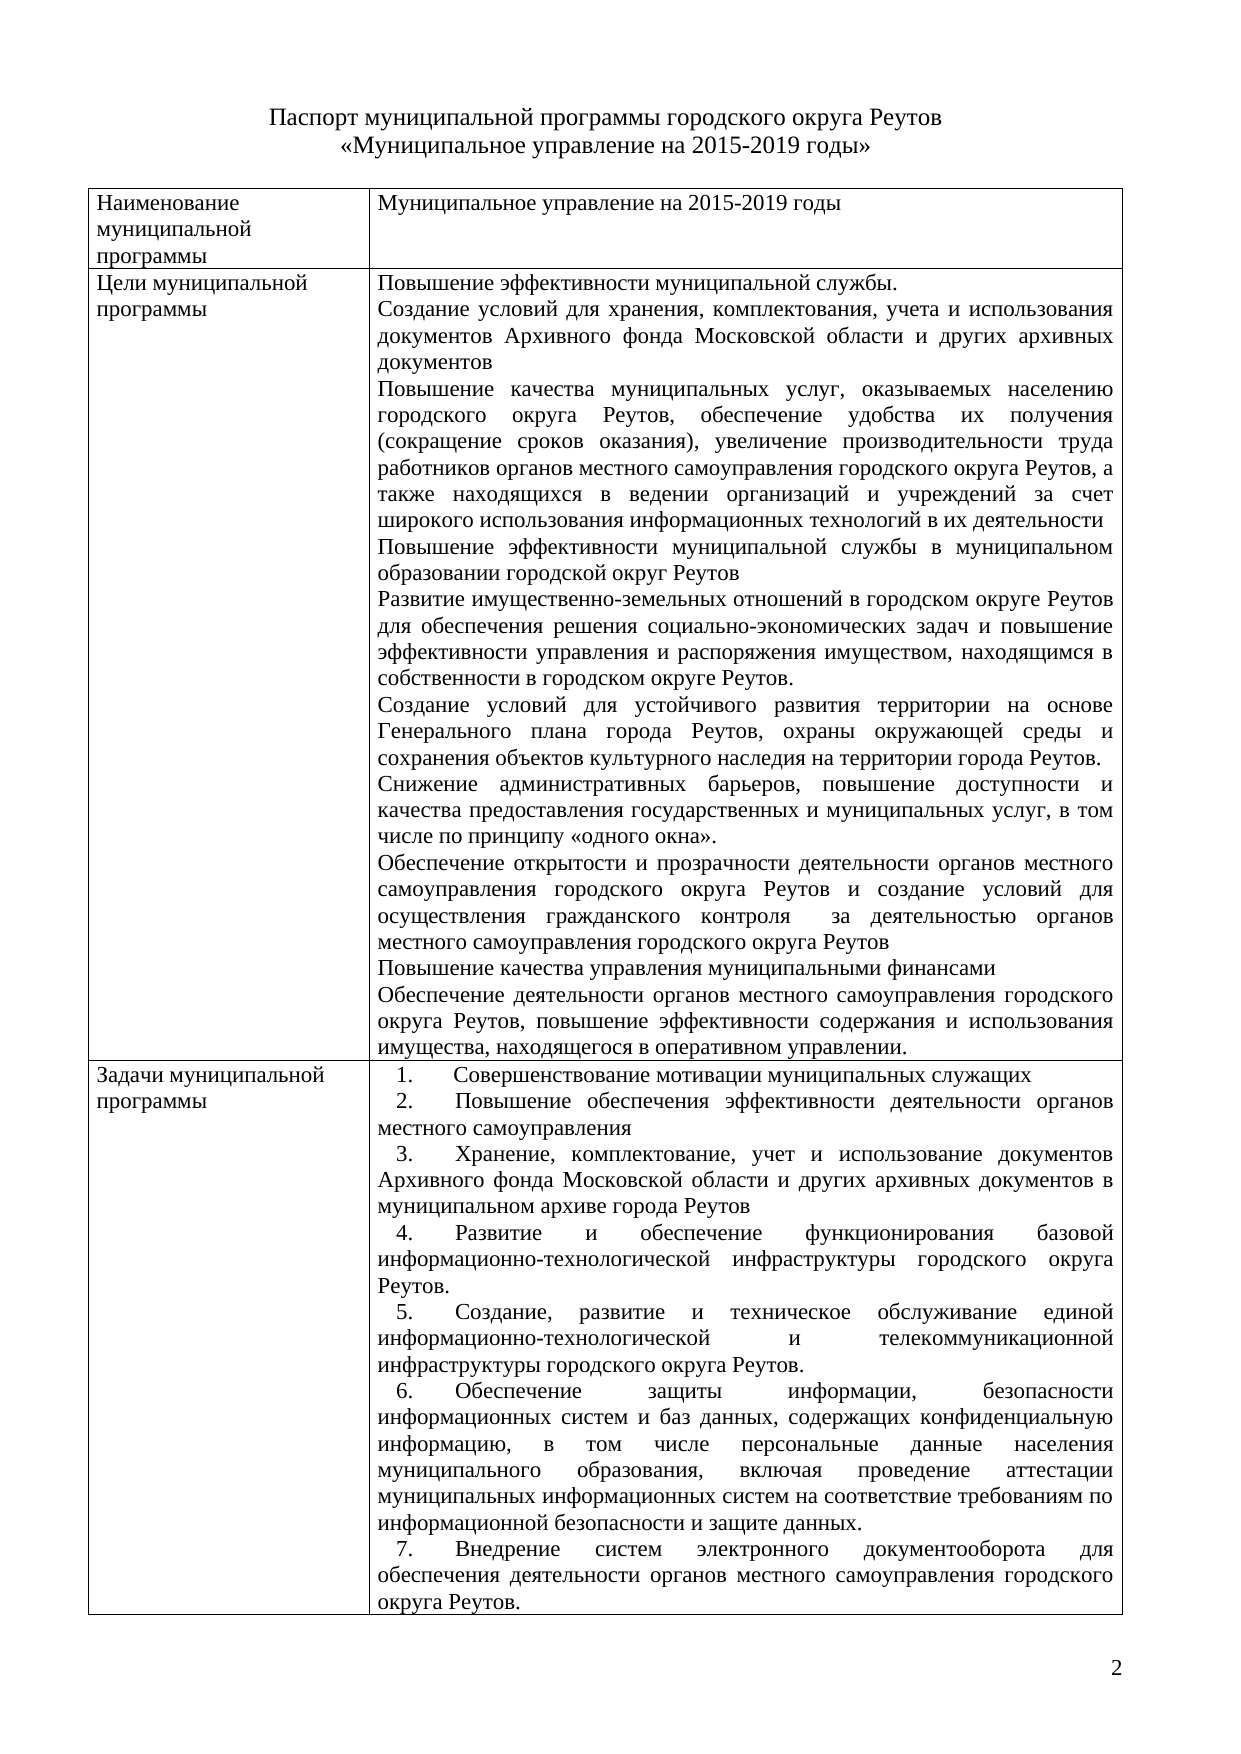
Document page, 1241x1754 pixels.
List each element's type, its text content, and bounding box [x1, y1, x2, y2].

text «Муниципальное управление на 2015-2019 годы» [89, 131, 1122, 159]
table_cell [370, 1061, 1122, 1614]
table_cell Повышение эффективности муниципальной службы. Создание условий для хранения, комплектования, учета и использования документов Архивного фонда Московской области и других архивных документов Повышение качества муниципальных услуг, оказываемых населению городского округа Реутов, обеспечение удобства их получения (сокращение сроков оказания), увеличение производительности труда работников органов местного самоуправления городского округа Реутов, а также находящихся в ведении организаций и учреждений за счет широкого использования информационных технологий в их деятельности Повышение эффективности муниципальной службы в муниципальном образовании городской округ Реутов Развитие имущественно-земельных отношений в городском округе Реутов для обеспечения решения социально-экономических задач и повышение эффективности управления и распоряжения имуществом, находящимся в собственности в городском округе Реутов. Создание условий для устойчивого развития территории на основе Генерального плана города Реутов, охраны окружающей среды и сохранения объектов культурного наследия на территории города Реутов. Снижение административных барьеров, повышение доступности и качества предоставления государственных и муниципальных услуг, в том числе по принципу «одного окна». Обеспечение открытости и прозрачности деятельности органов местного самоуправления городского округа Реутов и создание условий для осуществления гражданского контроля за деятельностью органов местного самоуправления городского округа Реутов Повышение качества управления муниципальными финансами Обеспечение деятельности органов местного самоуправления городского округа Реутов, повышение эффективности содержания и использования имущества, находящегося в оперативном управлении. [370, 269, 1122, 1060]
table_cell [89, 1061, 369, 1614]
text Паспорт муниципальной программы городского округа Реутов [89, 102, 1122, 131]
table_header Муниципальное управление на 2015-2019 годы [370, 189, 1122, 268]
table_header Наименование муниципальной программы [89, 189, 369, 268]
table_cell Цели муниципальной программы [89, 269, 369, 1060]
